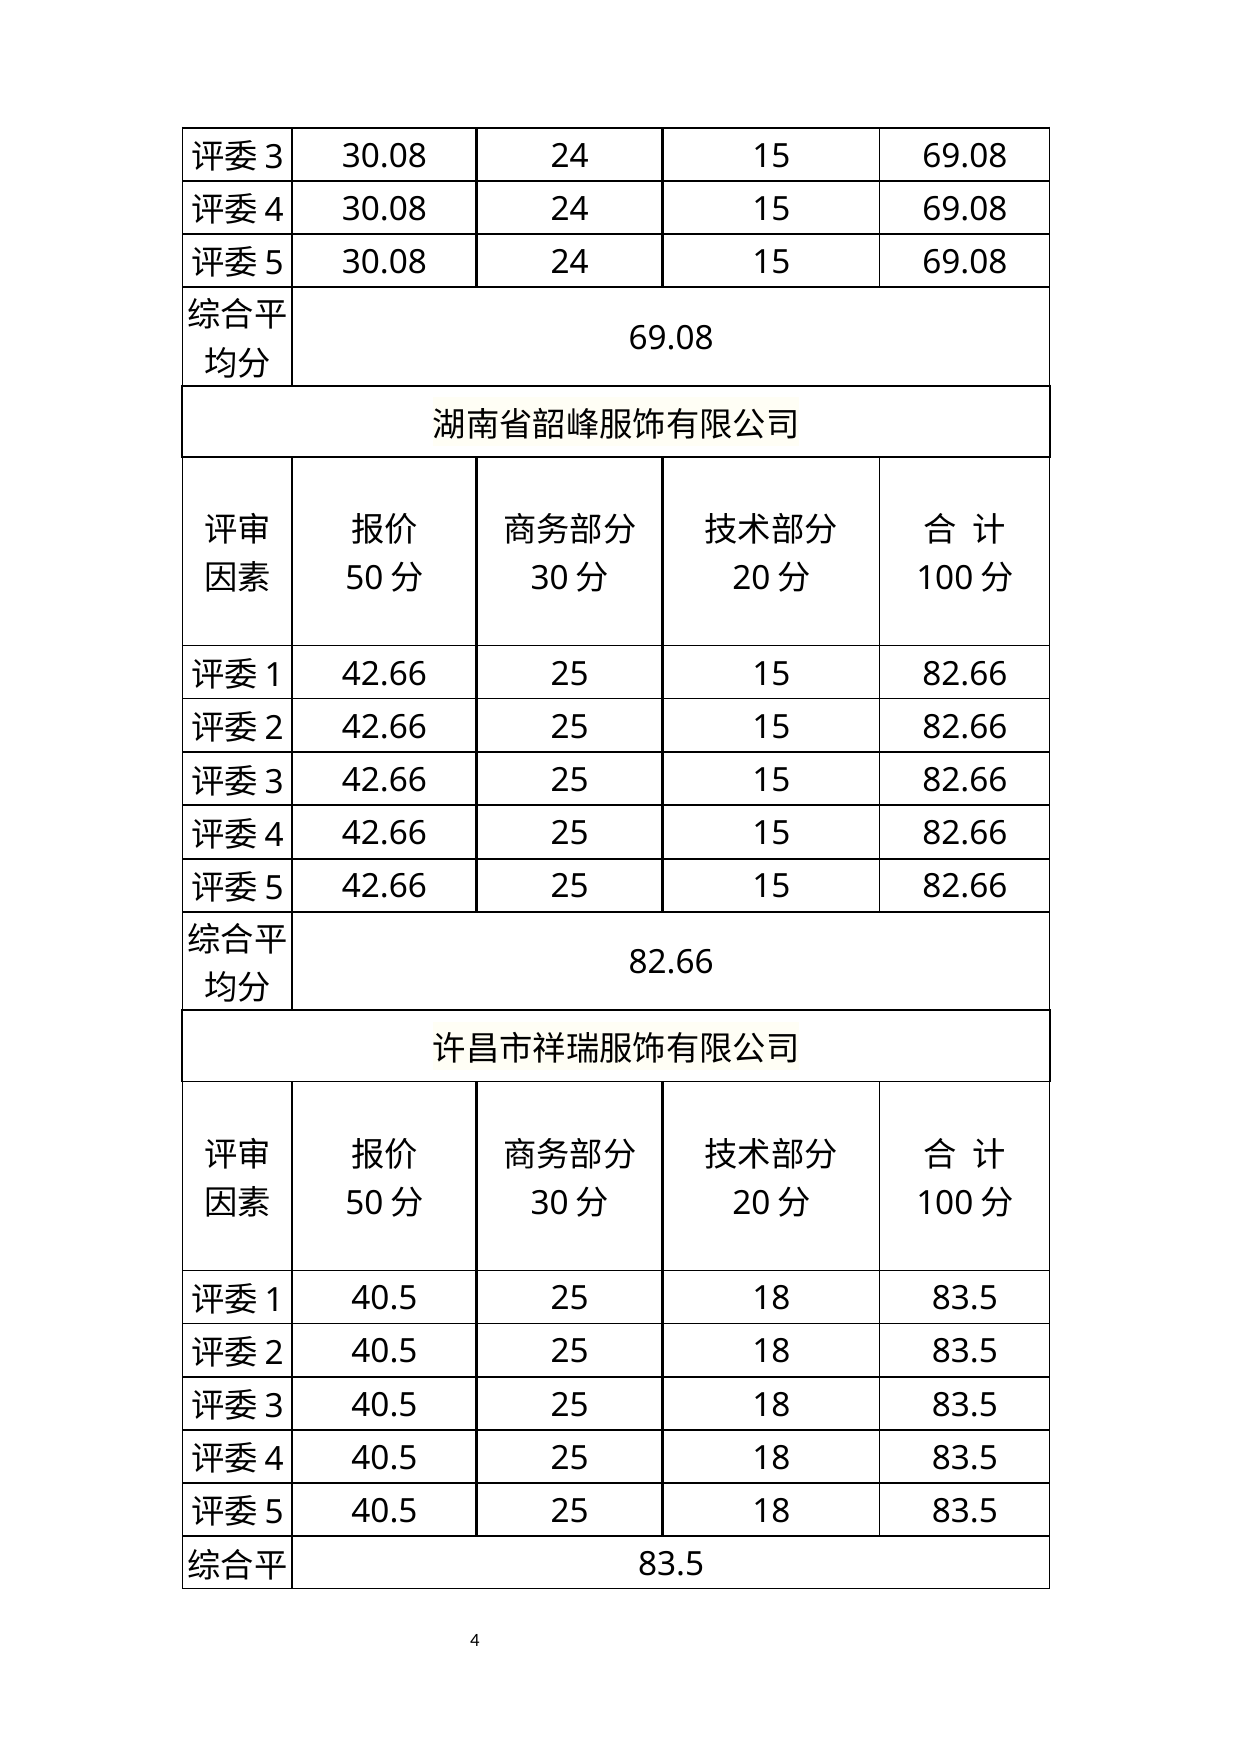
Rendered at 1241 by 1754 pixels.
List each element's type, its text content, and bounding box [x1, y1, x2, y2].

table_cell 30.08 [293, 129, 475, 180]
table_cell 40.5 [293, 1431, 475, 1482]
table_cell 综合平均分 [183, 288, 204, 384]
table_cell 69.08 [880, 182, 1049, 233]
table_cell 评审 因素 [183, 1082, 291, 1269]
table_cell 评委3 [183, 1378, 291, 1429]
table_cell 40.5 [293, 1324, 475, 1376]
table_cell 83.5 [880, 1271, 1049, 1323]
table_cell 25 [478, 1324, 661, 1376]
table_cell 18 [664, 1484, 879, 1535]
table_cell 湖南省韶峰服饰有限公司 [183, 387, 1049, 456]
table_cell 82.66 [880, 646, 1049, 698]
table_cell 评委5 [183, 860, 291, 911]
table_cell 24 [478, 235, 661, 286]
table_cell 42.66 [293, 646, 475, 698]
table_cell 18 [664, 1431, 879, 1482]
table_cell 83.5 [293, 1537, 1049, 1588]
table_cell 82.66 [880, 753, 1049, 804]
table_cell 评委1 [183, 1271, 291, 1323]
table_cell 25 [478, 1378, 661, 1429]
table_cell 综合平均分 [183, 1537, 291, 1588]
table_cell 83.5 [880, 1484, 1049, 1535]
table_cell 18 [664, 1378, 879, 1429]
table_cell 83.5 [880, 1324, 1049, 1376]
table_cell 评委2 [183, 1324, 291, 1376]
table_cell 商务部分 30分 [478, 458, 661, 645]
table_cell 25 [478, 699, 661, 751]
table_cell 25 [478, 1484, 661, 1535]
table_cell 评委4 [183, 1431, 291, 1482]
table_cell 评委4 [183, 182, 291, 233]
table_cell 83.5 [880, 1431, 1049, 1482]
table_cell 评委1 [183, 646, 291, 698]
table_cell 25 [478, 646, 661, 698]
table_cell 18 [664, 1324, 879, 1376]
table_cell 42.66 [293, 860, 475, 911]
table_cell 技术部分 20分 [664, 458, 879, 645]
table_cell 69.08 [880, 129, 1049, 180]
table_cell 82.66 [880, 806, 1049, 857]
table_cell 82.66 [293, 913, 1049, 1009]
table_cell 42.66 [293, 699, 475, 751]
table_cell 技术部分 20分 [664, 1082, 879, 1269]
table_cell 42.66 [293, 753, 475, 804]
table_cell 15 [664, 753, 879, 804]
table_cell 15 [664, 646, 879, 698]
table_cell 15 [664, 806, 879, 857]
table_cell 评委5 [183, 1484, 291, 1535]
table_cell 25 [478, 753, 661, 804]
table_cell 40.5 [293, 1378, 475, 1429]
table_cell 24 [478, 129, 661, 180]
table_cell 25 [478, 806, 661, 857]
table_cell 15 [664, 235, 879, 286]
table_cell 83.5 [880, 1378, 1049, 1429]
table_cell 评委3 [183, 753, 291, 804]
table_cell 综合平均分 [271, 913, 291, 1009]
table_cell 许昌市祥瑞服饰有限公司 [183, 1011, 1049, 1081]
table_cell 综合平均分 [183, 913, 204, 1009]
table_cell 40.5 [293, 1484, 475, 1535]
table_cell 15 [664, 860, 879, 911]
table_cell 82.66 [880, 860, 1049, 911]
table_cell 25 [478, 1431, 661, 1482]
table_cell 报价 50分 [293, 458, 475, 645]
table_cell 25 [478, 860, 661, 911]
table_cell 评委4 [183, 806, 291, 857]
table_cell 69.08 [880, 235, 1049, 286]
table_cell 40.5 [293, 1271, 475, 1323]
table_cell 报价 50分 [293, 1082, 475, 1269]
table_cell 24 [478, 182, 661, 233]
table_cell 评委2 [183, 699, 291, 751]
table_cell 15 [664, 182, 879, 233]
table_cell 合 计 100分 [880, 1082, 1049, 1269]
table_cell 15 [664, 699, 879, 751]
table_cell 18 [664, 1271, 879, 1323]
table_cell 30.08 [293, 235, 475, 286]
table_cell 30.08 [293, 182, 475, 233]
table_cell 评委3 [183, 129, 291, 180]
table_cell 商务部分 30分 [478, 1082, 661, 1269]
table_cell 综合平均分 [271, 288, 291, 384]
table_cell 69.08 [293, 288, 1049, 384]
table_cell 评审 因素 [183, 458, 291, 645]
table_cell 42.66 [293, 806, 475, 857]
table_cell 82.66 [880, 699, 1049, 751]
table_cell 合 计 100分 [880, 458, 1049, 645]
table_cell 15 [664, 129, 879, 180]
table_cell 评委5 [183, 235, 291, 286]
table_cell 25 [478, 1271, 661, 1323]
